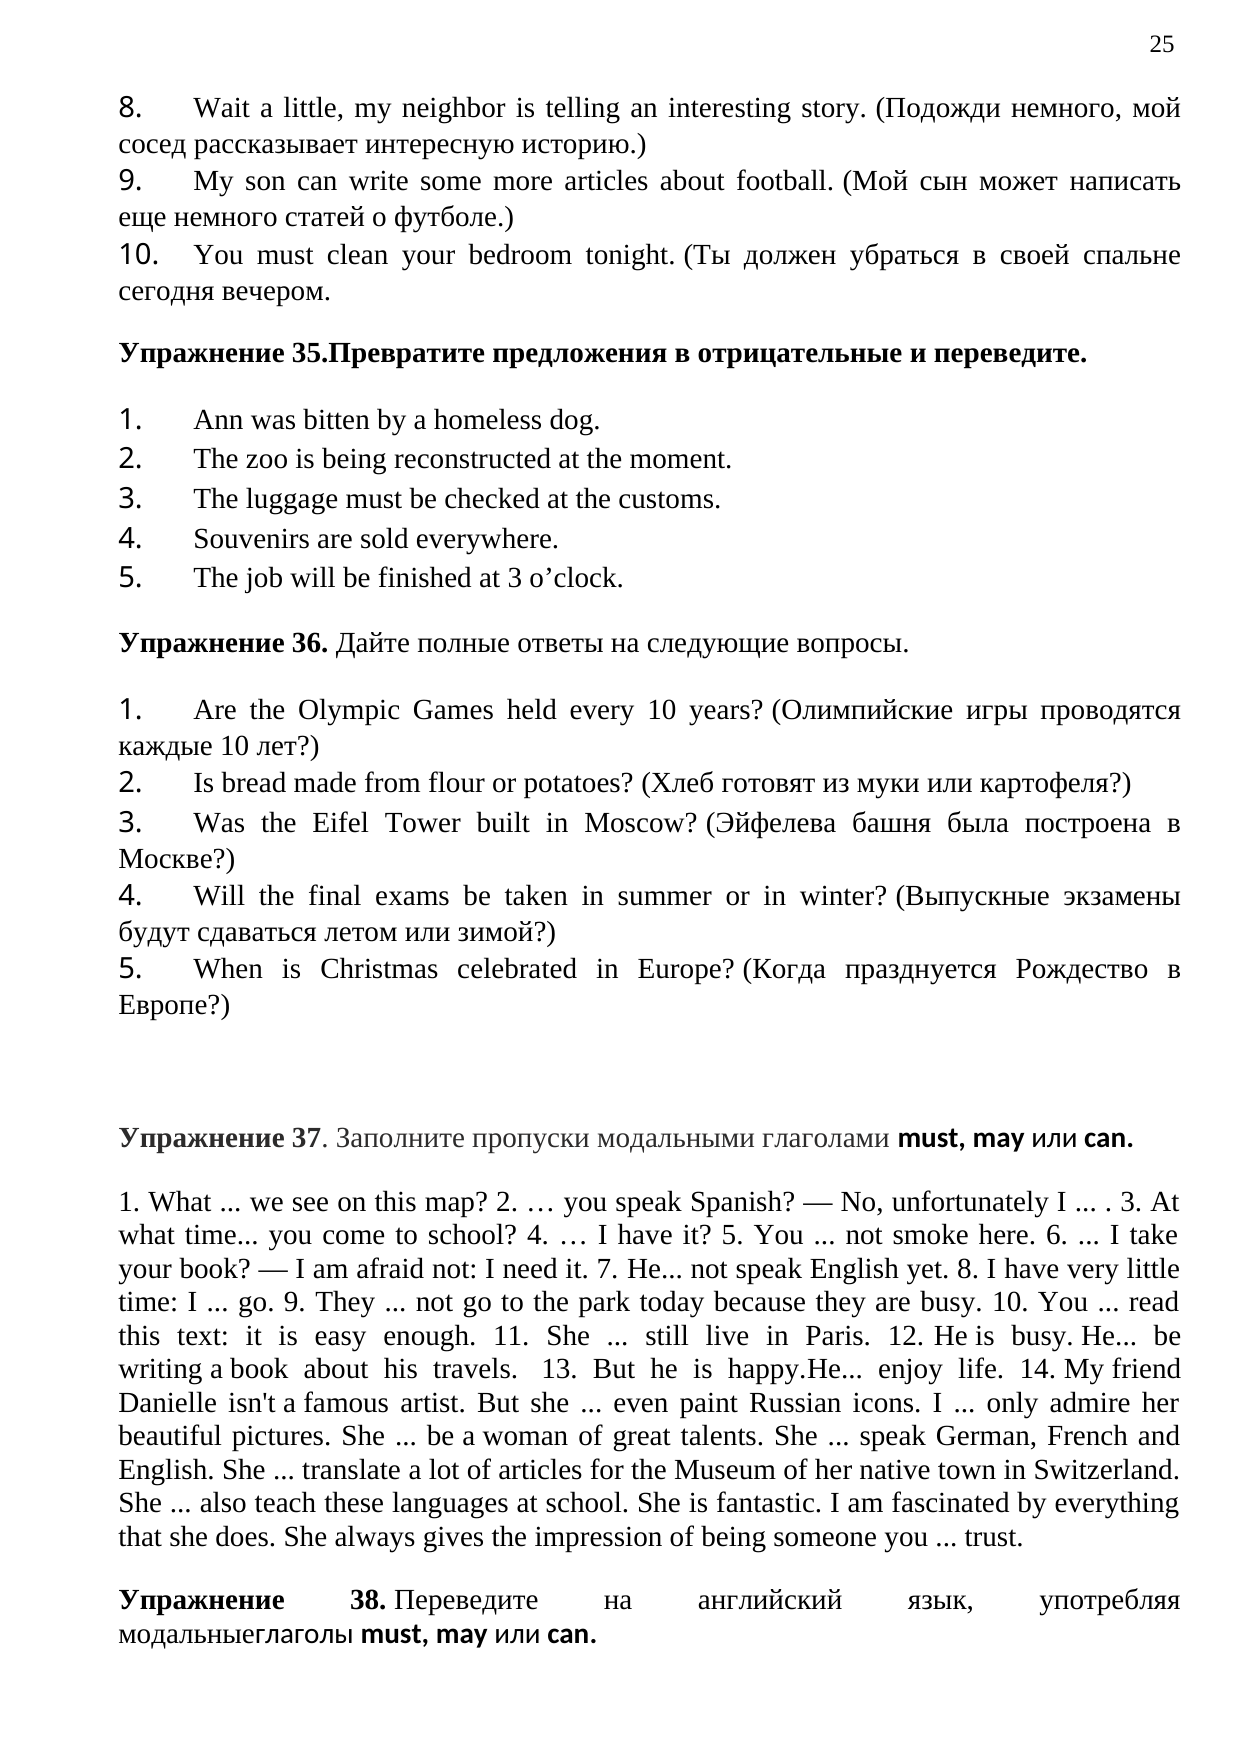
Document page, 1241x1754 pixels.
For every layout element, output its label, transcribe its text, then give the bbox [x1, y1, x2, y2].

list The zoo is being reconstructed at the moment. [118, 438, 1181, 477]
text Упражнение 36. Дайте полные ответы на следующие вопросы. [118, 626, 1181, 659]
list The luggage must be checked at the customs. [118, 477, 1181, 517]
text Упражнение 35.Превратите предложения в отрицательные и переведите. [118, 335, 1181, 369]
list Ann was bitten by a homeless dog. [118, 398, 1181, 438]
text Упражнение 37. Заполните пропуски модальными глаголами must, mау или саn. [118, 1119, 1181, 1154]
list Will the final exams be taken in summer or in winter? (Выпускные экзамены будут сдаваться летом или зимой?) [118, 874, 1181, 948]
list Are the Olympic Games held every 10 years? (Олимпийские игры проводятся каждые 10 лет?) [118, 688, 1181, 762]
list My son can write some more articles about football. (Мой сын может написать еще немного статей о футболе.) [118, 160, 1181, 233]
list The job will be finished at 3 o’clock. [118, 557, 1181, 596]
list When is Christmas celebrated in Europe? (Когда празднуется Рождество в Европе?) [118, 948, 1181, 1021]
text Упражнение 38. Переведите на английский язык, употребляя модальныеглаголы must, mау или саn. [118, 1582, 1181, 1651]
list Is bread made from flour or potatoes? (Хлеб готовят из муки или картофеля?) [118, 762, 1181, 801]
list Was the Eifel Tower built in Moscow? (Эйфелева башня была построена в Москве?) [118, 801, 1181, 874]
list You must clean your bedroom tonight. (Ты должен убраться в своей спальне сегодня вечером. [118, 233, 1181, 306]
text 1. What ... we see on this map? 2. … you speak Spanish? — No, unfortunately I ... . 3. At what time... you come to school? 4. … I have it? 5. You ... not smoke here. 6. ... I take your book? — I am afraid not: I need it. 7. Не... not speak English yet. 8. I have very little time: I ... go. 9. They ... not go to the park today because they are busy. 10. You ... read this text: it is easy enough. 11. She ... still live in Paris. 12. Не is busy. Не... be writing а book about his travels. 13. But he is happy.Не... enjoy life. 14. Му friend Danielle isn't а famous artist. But she ... even paint Russian icons. I ... only admire her beautiful pictures. She ... be а woman of great talents. She ... speak German, French and English. She ... translate а lot of articles for the Museum of her native town in Switzerland. She ... also teach these languages at school. She is fantastic. I am fascinated by everything that she does. She always gives the impression of being someone you ... trust. [118, 1184, 1181, 1553]
list Souvenirs are sold everywhere. [118, 517, 1181, 557]
list Wait a little, my neighbor is telling an interesting story. (Подожди немного, мой сосед рассказывает интересную историю.) [118, 86, 1181, 160]
